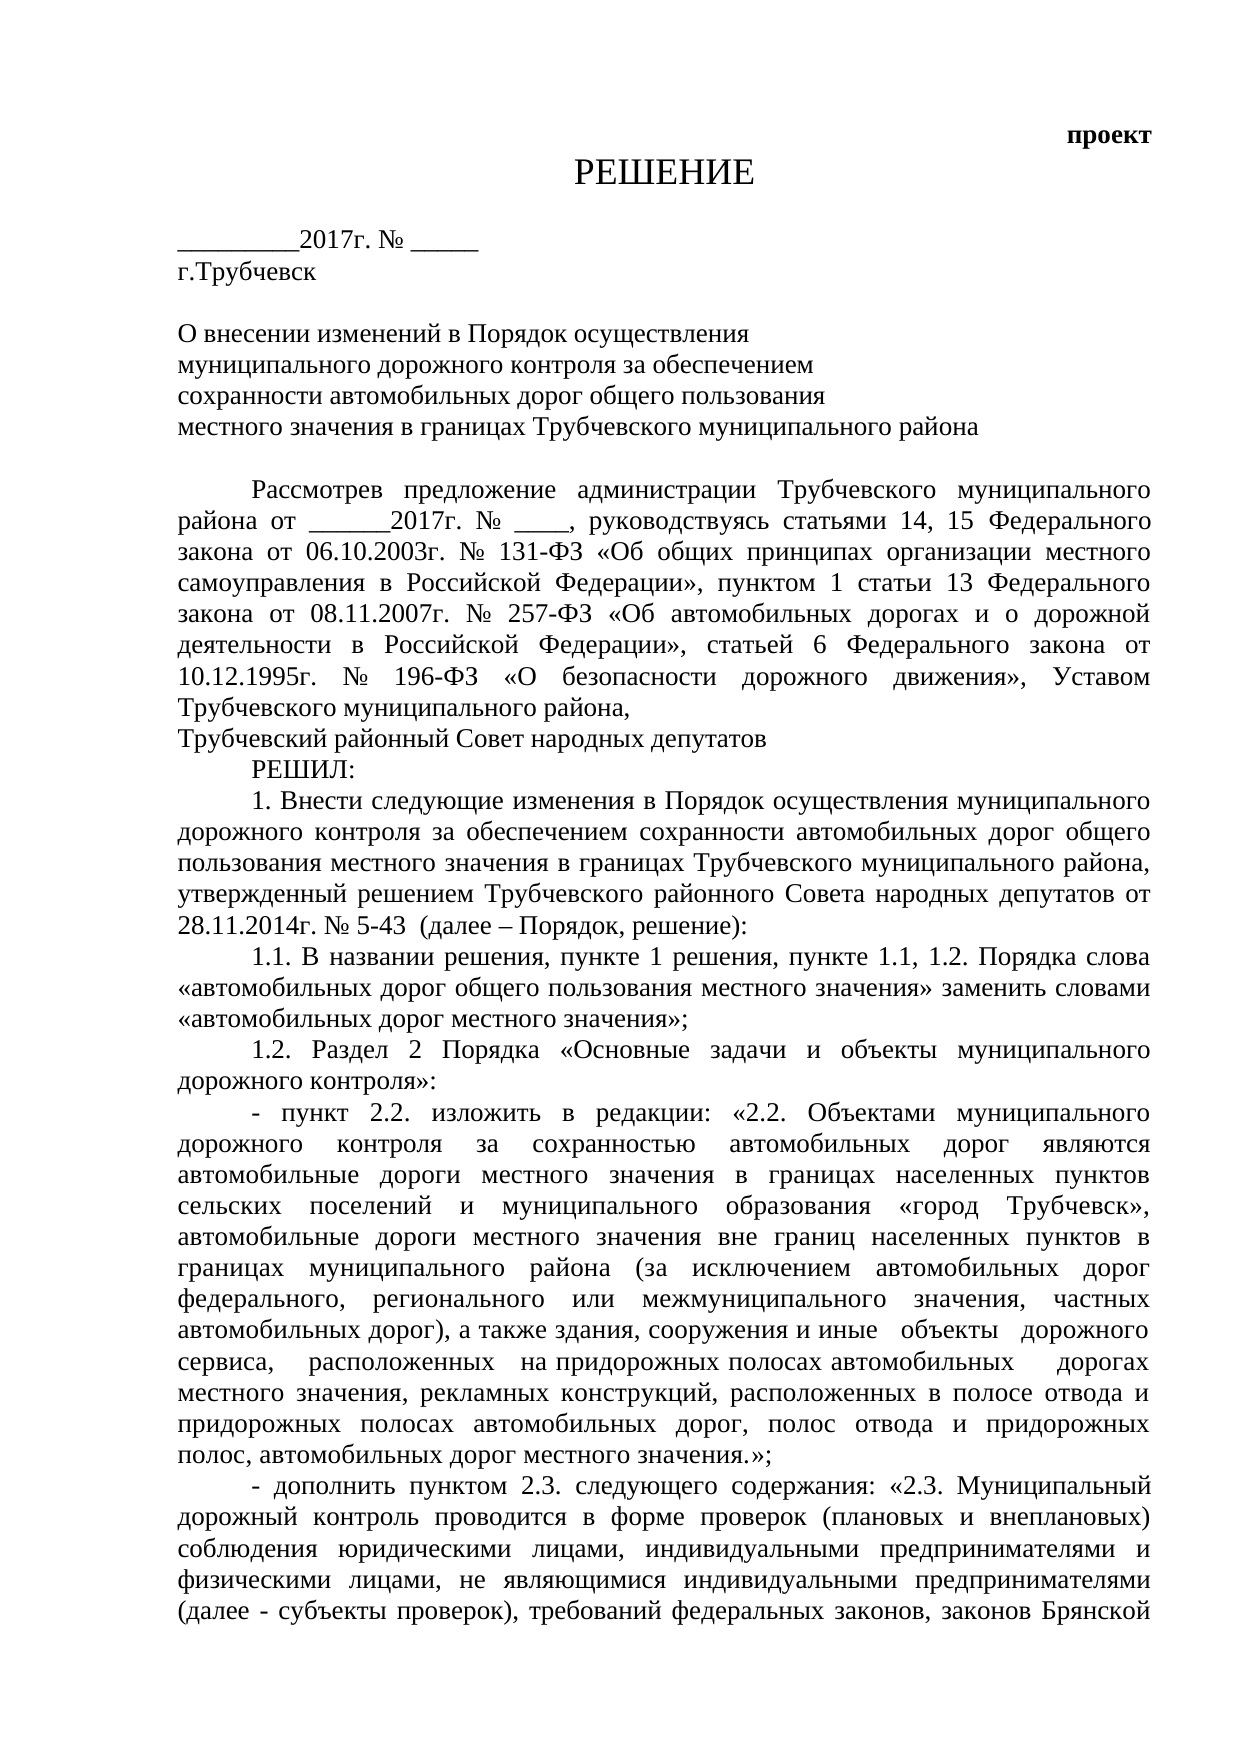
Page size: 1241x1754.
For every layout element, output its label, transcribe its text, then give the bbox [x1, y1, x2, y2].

text Рассмотрев предложение администрации Трубчевского муниципального района от ______2017г. № ____, руководствуясь статьями 14, 15 Федерального закона от 06.10.2003г. № 131-ФЗ «Об общих принципах организации местного самоуправления в Российской Федерации», пунктом 1 статьи 13 Федерального закона от 08.11.2007г. № 257-ФЗ «Об автомобильных дорогах и о дорожной деятельности в Российской Федерации», статьей 6 Федерального закона от 10.12.1995г. № 196-ФЗ «О безопасности дорожного движения», Уставом Трубчевского муниципального района, [177, 473, 1152, 722]
text муниципального дорожного контроля за обеспечением [177, 348, 1152, 379]
text РЕШЕНИЕ [177, 149, 1152, 192]
text г.Трубчевск [177, 255, 1152, 286]
text местного значения в границах Трубчевского муниципального района [177, 410, 1152, 442]
text сохранности автомобильных дорог общего пользования [177, 379, 1152, 410]
text 1.1. В названии решения, пункте 1 решения, пункте 1.1, 1.2. Порядка слова «автомобильных дорог общего пользования местного значения» заменить словами «автомобильных дорог местного значения»; [177, 940, 1152, 1033]
text проект [177, 118, 1152, 149]
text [177, 1469, 1152, 1625]
text 1. Внести следующие изменения в Порядок осуществления муниципального дорожного контроля за обеспечением сохранности автомобильных дорог общего пользования местного значения в границах Трубчевского муниципального района, утвержденный решением Трубчевского районного Совета народных депутатов от 28.11.2014г. № 5-43 (далее – Порядок, решение): [177, 784, 1152, 940]
text _________2017г. № _____ [177, 223, 1152, 255]
text О внесении изменений в Порядок осуществления [177, 317, 1152, 348]
text 1.2. Раздел 2 Порядка «Основные задачи и объекты муниципального дорожного контроля»: [177, 1033, 1152, 1096]
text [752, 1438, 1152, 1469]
text Трубчевский районный Совет народных депутатов [177, 722, 1152, 753]
text РЕШИЛ: [177, 753, 1152, 784]
text - пункт 2.2. изложить в редакции: «2.2. Объектами муниципального дорожного контроля за сохранностью автомобильных дорог являются автомобильные дороги местного значения в границах населенных пунктов сельских поселений и муниципального образования «город Трубчевск», автомобильные дороги местного значения вне границ населенных пунктов в границах муниципального района (за исключением автомобильных дорог федерального, регионального или межмуниципального значения, частных автомобильных дорог), а также здания, сооружения и иные объекты дорожного сервиса, расположенных на придорожных полосах автомобильных дорогах местного значения, рекламных конструкций, расположенных в полосе отвода и придорожных полосах автомобильных дорог, полос отвода и придорожных полос, автомобильных дорог местного значения.»; [177, 1096, 1152, 1158]
